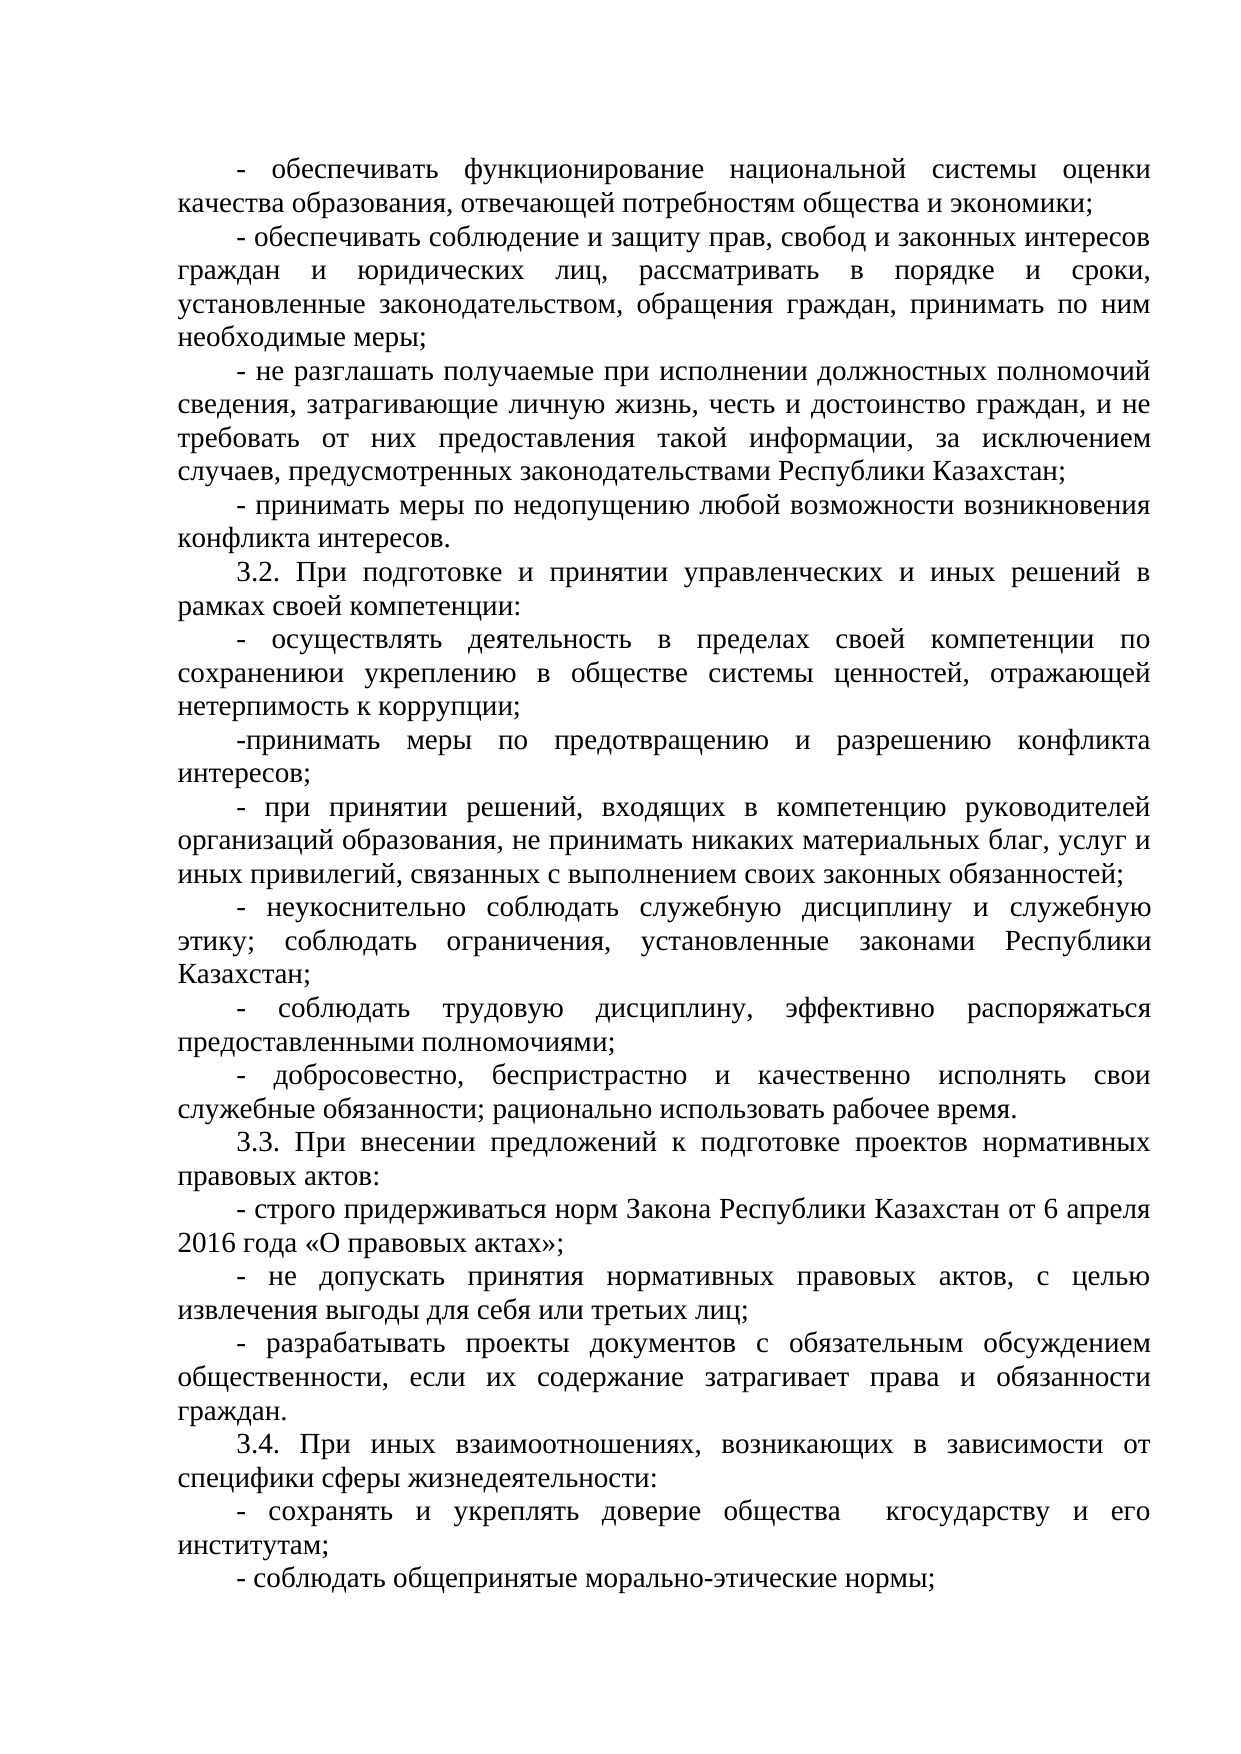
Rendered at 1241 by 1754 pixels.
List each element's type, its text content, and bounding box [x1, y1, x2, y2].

text - при принятии решений, входящих в компетенцию руководителей организаций образования, не принимать никаких материальных благ, услуг и иных привилегий, связанных с выполнением своих законных обязанностей; [177, 789, 1152, 889]
text 3.2. При подготовке и принятии управленческих и иных решений в рамках своей компетенции: [177, 554, 1152, 621]
text - осуществлять деятельность в пределах своей компетенции по сохранениюи укреплению в обществе системы ценностей, отражающей нетерпимость к коррупции; [177, 621, 1152, 722]
text - добросовестно, беспристрастно и качественно исполнять свои служебные обязанности; рационально использовать рабочее время. [177, 1057, 1152, 1124]
text 3.4. При иных взаимоотношениях, возникающих в зависимости от специфики сферы жизнедеятельности: [177, 1426, 1152, 1493]
text - принимать меры по недопущению любой возможности возникновения конфликта интересов. [177, 487, 1152, 554]
text - неукоснительно соблюдать служебную дисциплину и служебную этику; соблюдать ограничения, установленные законами Республики Казахстан; [177, 889, 1152, 990]
text 3.3. При внесении предложений к подготовке проектов нормативных правовых актов: [177, 1124, 1152, 1191]
text - разрабатывать проекты документов с обязательным обсуждением общественности, если их содержание затрагивает права и обязанности граждан. [177, 1326, 1152, 1426]
text - обеспечивать функционирование национальной системы оценки качества образования, отвечающей потребностям общества и экономики; [177, 152, 1152, 219]
text - не разглашать получаемые при исполнении должностных полномочий сведения, затрагивающие личную жизнь, честь и достоинство граждан, и не требовать от них предоставления такой информации, за исключением случаев, предусмотренных законодательствами Республики Казахстан; [177, 353, 1152, 487]
text - соблюдать общепринятые морально-этические нормы; [177, 1560, 1152, 1594]
text -принимать меры по предотвращению и разрешению конфликта интересов; [177, 722, 1152, 789]
text - соблюдать трудовую дисциплину, эффективно распоряжаться предоставленными полномочиями; [177, 990, 1152, 1057]
text - сохранять и укреплять доверие общества кгосударству и его институтам; [177, 1493, 1152, 1560]
text - строго придерживаться норм Закона Республики Казахстан от 6 апреля 2016 года «О правовых актах»; [177, 1191, 1152, 1258]
text - не допускать принятия нормативных правовых актов, с целью извлечения выгоды для себя или третьих лиц; [177, 1258, 1152, 1326]
text - обеспечивать соблюдение и защиту прав, свобод и законных интересов граждан и юридических лиц, рассматривать в порядке и сроки, установленные законодательством, обращения граждан, принимать по ним необходимые меры; [177, 219, 1152, 353]
